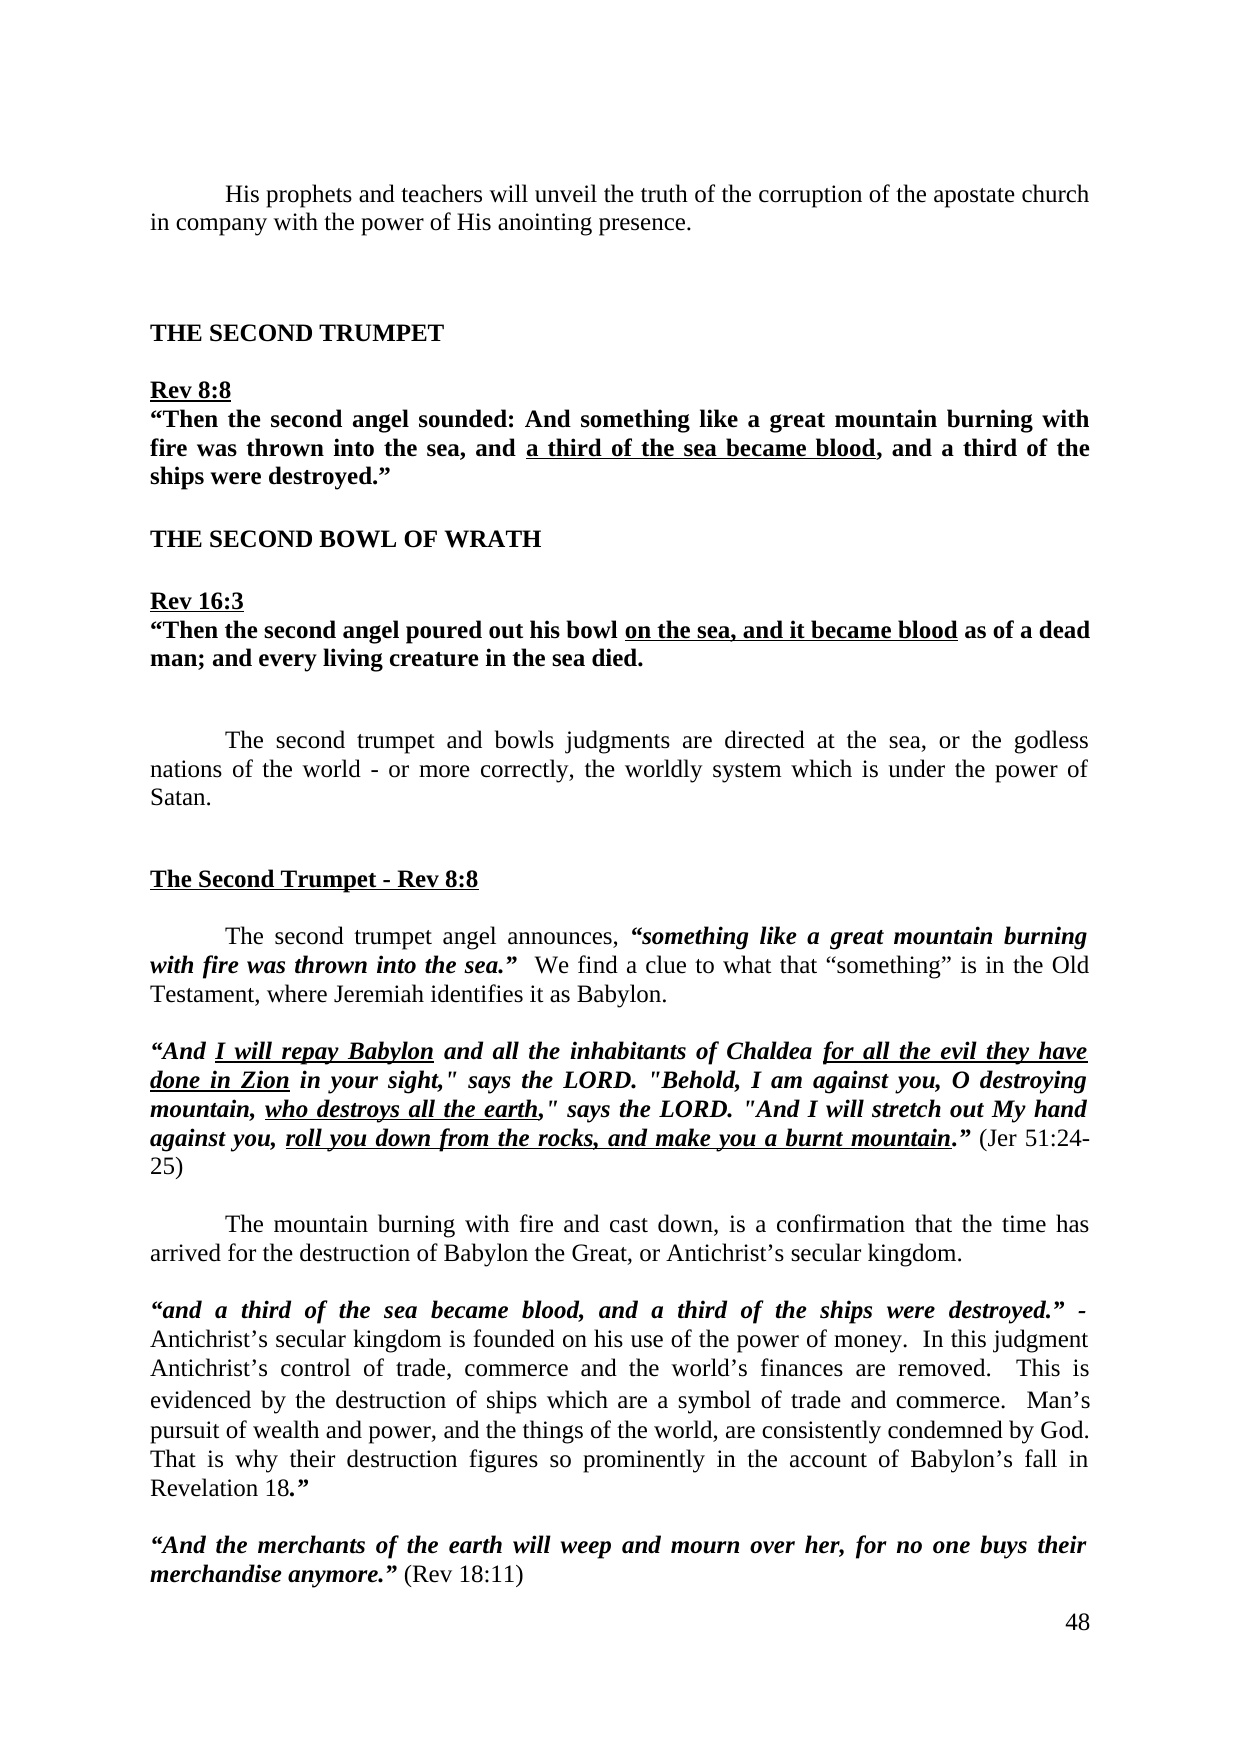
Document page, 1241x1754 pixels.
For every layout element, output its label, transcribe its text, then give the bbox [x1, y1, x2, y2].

text THE SECOND BOWL OF WRATH [150, 524, 1090, 552]
text “And the merchants of the earth will weep and mourn over her, for no one buys their merchandise anymore.” (Rev 18:11) [150, 1531, 1090, 1588]
text “Then the second angel sounded: And something like a great mountain burning with fire was thrown into the sea, and a third of the sea became blood, and a third of the ships were destroyed.” [150, 404, 1090, 490]
text Rev 16:3 [150, 586, 1090, 615]
text “and a third of the sea became blood, and a third of the ships were destroyed.” - Antichrist’s secular kingdom is founded on his use of the power of money. In this judgment Antichrist’s control of trade, commerce and the world’s finances are removed. This is evidenced by the destruction of ships which are a symbol of trade and commerce. Man’s pursuit of wealth and power, and the things of the world, are consistently condemned by God. That is why their destruction figures so prominently in the account of Babylon’s fall in Revelation 18.” [150, 1295, 1090, 1502]
text Rev 8:8 [150, 375, 1090, 404]
text The Second Trumpet - Rev 8:8 [150, 864, 1090, 893]
text The second trumpet angel announces, “something like a great mountain burning with fire was thrown into the sea.” We find a clue to what that “something” is in the Old Testament, where Jeremiah identifies it as Babylon. [150, 921, 1090, 1008]
text “And I will repay Babylon and all the inhabitants of Chaldea for all the evil they have done in Zion in your sight," says the LORD. "Behold, I am against you, O destroying mountain, who destroys all the earth," says the LORD. "And I will stretch out My hand against you, roll you down from the rocks, and make you a burnt mountain.” (Jer 51:24-25) [150, 1036, 1090, 1180]
text The second trumpet and bowls judgments are directed at the sea, or the godless nations of the world - or more correctly, the worldly system which is under the power of Satan. [150, 725, 1090, 811]
text The mountain burning with fire and cast down, is a confirmation that the time has arrived for the destruction of Babylon the Great, or Antichrist’s secular kingdom. [150, 1209, 1090, 1266]
text His prophets and teachers will unveil the truth of the corruption of the apostate church in company with the power of His anointing presence. [150, 179, 1090, 236]
text THE SECOND TRUMPET [150, 318, 1090, 346]
text “Then the second angel poured out his bowl on the sea, and it became blood as of a dead man; and every living creature in the sea died. [150, 615, 1090, 672]
